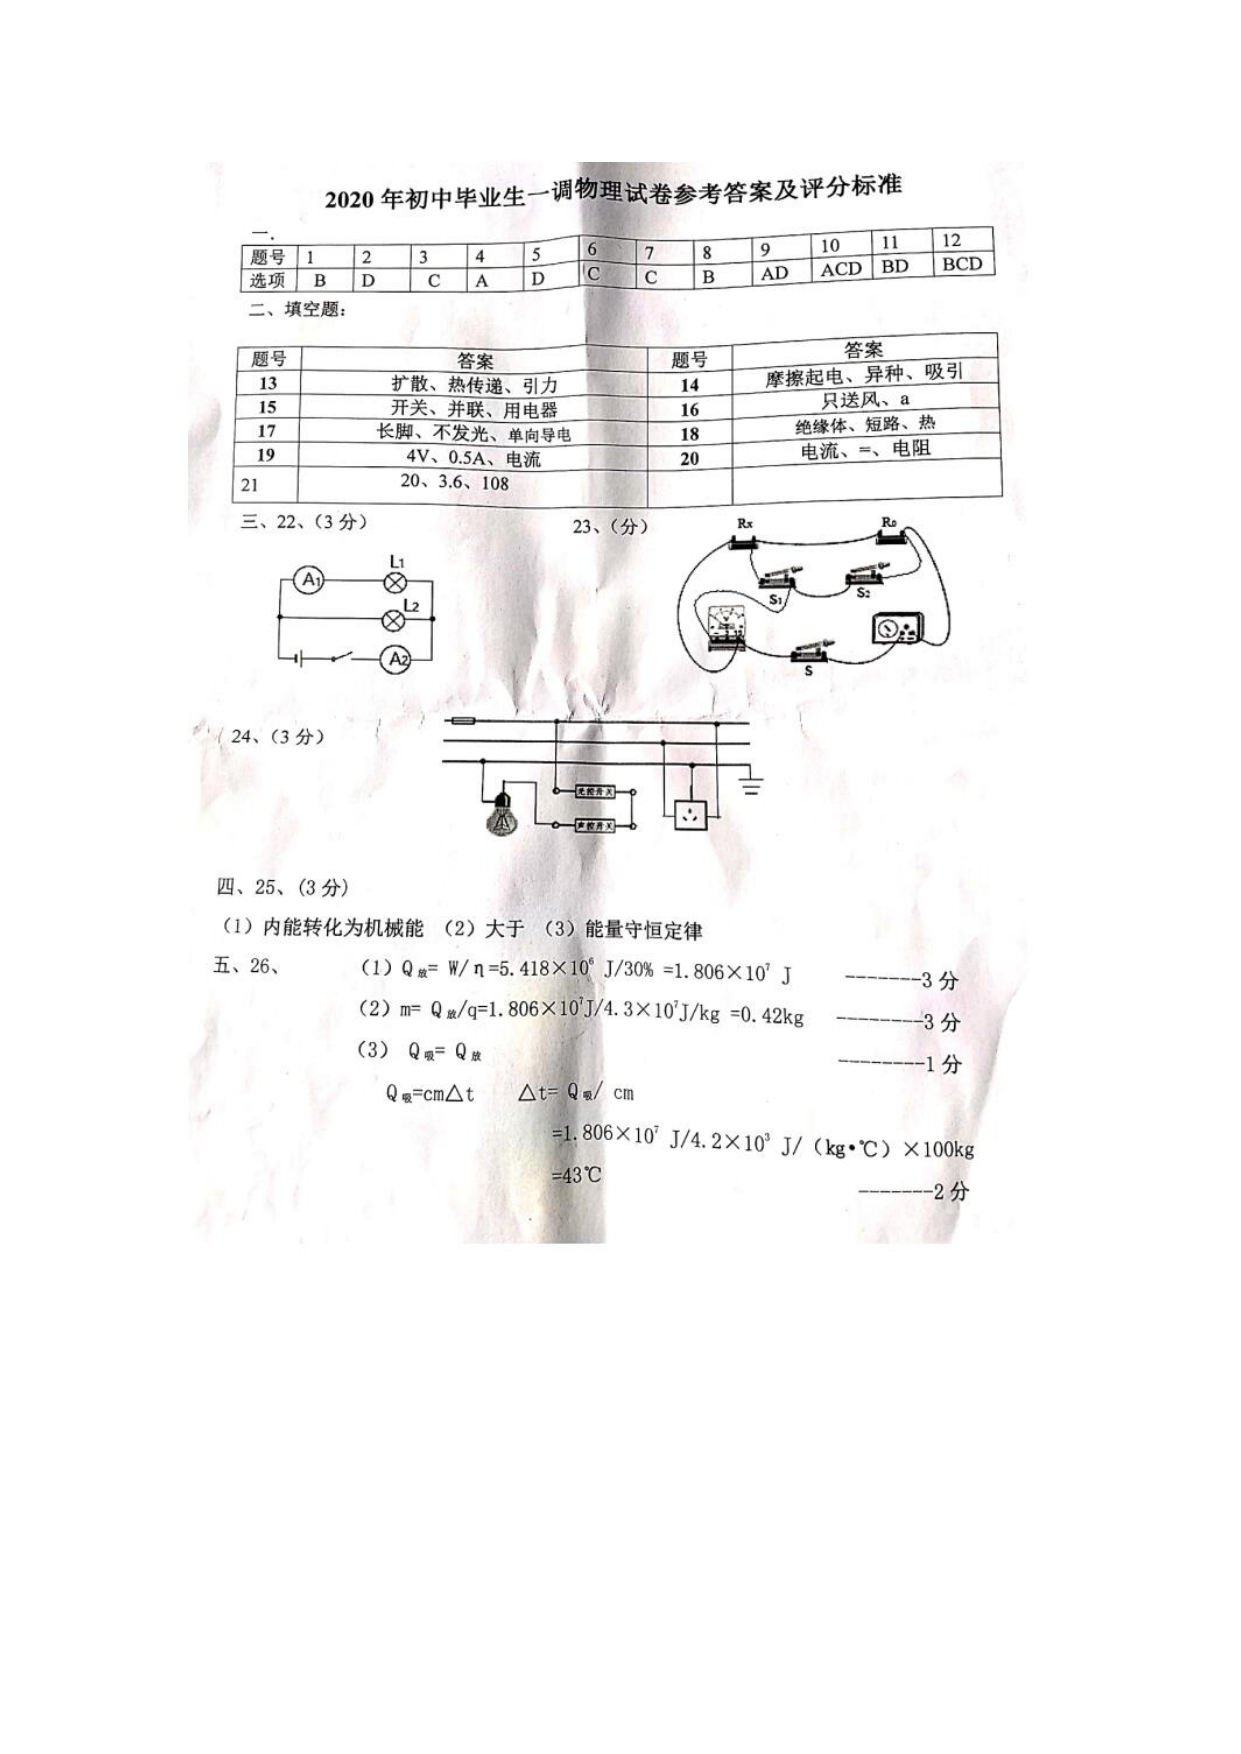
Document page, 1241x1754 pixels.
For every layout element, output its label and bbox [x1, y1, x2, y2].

picture [187, 162, 1053, 1295]
